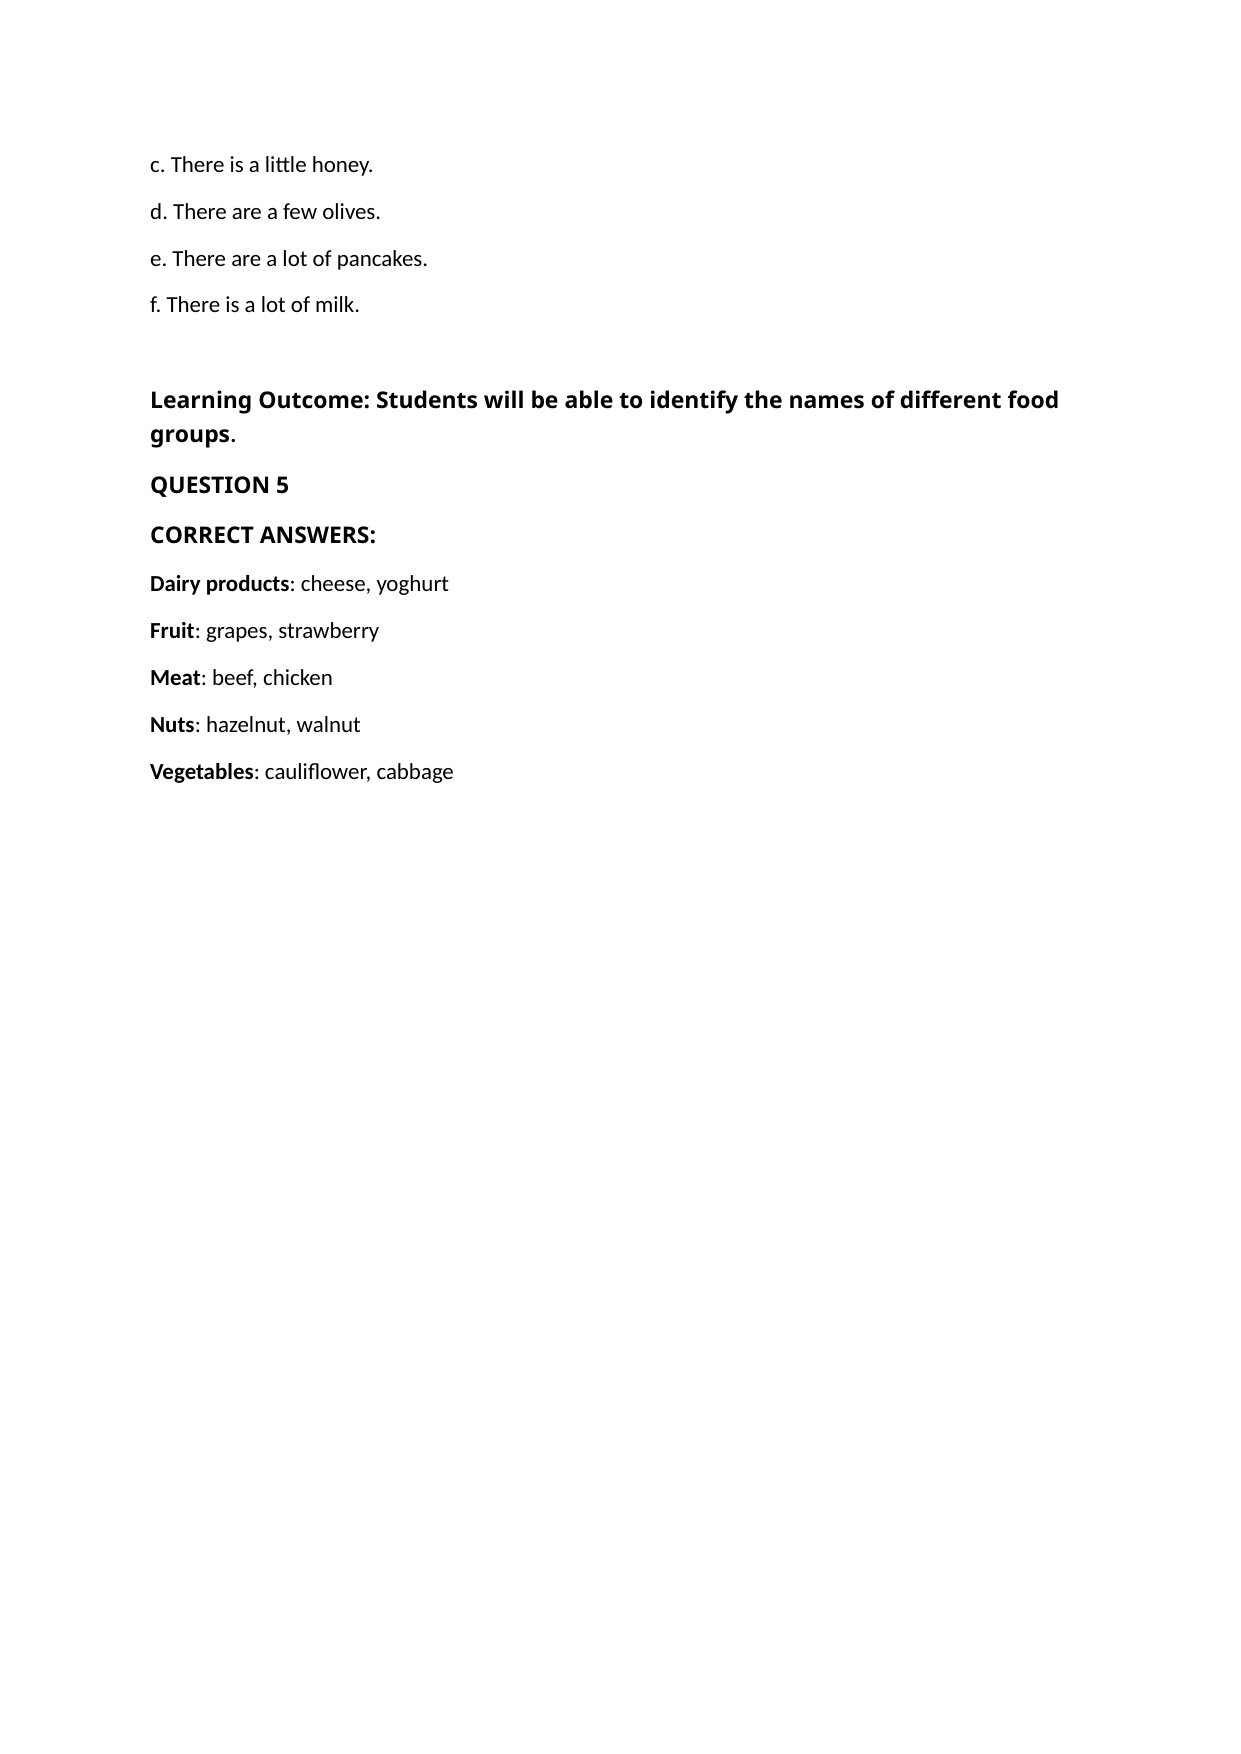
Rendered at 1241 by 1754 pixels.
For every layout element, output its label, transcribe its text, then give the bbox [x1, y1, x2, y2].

text c. There is a little honey. [150, 150, 1090, 178]
text QUESTION 5 [150, 468, 1090, 500]
text d. There are a few olives. [150, 197, 1090, 225]
text Learning Outcome: Students will be able to identify the names of different food groups. [150, 384, 1090, 449]
text e. There are a lot of pancakes. [150, 244, 1090, 272]
text Nuts: hazelnut, walnut [150, 710, 1090, 738]
text Dairy products: cheese, yoghurt [150, 569, 1090, 597]
text f. There is a lot of milk. [150, 291, 1090, 319]
text Vegetables: cauliflower, cabbage [150, 757, 1090, 785]
text Fruit: grapes, strawberry [150, 616, 1090, 644]
text CORRECT ANSWERS: [150, 519, 1090, 550]
text Meat: beef, chicken [150, 663, 1090, 691]
